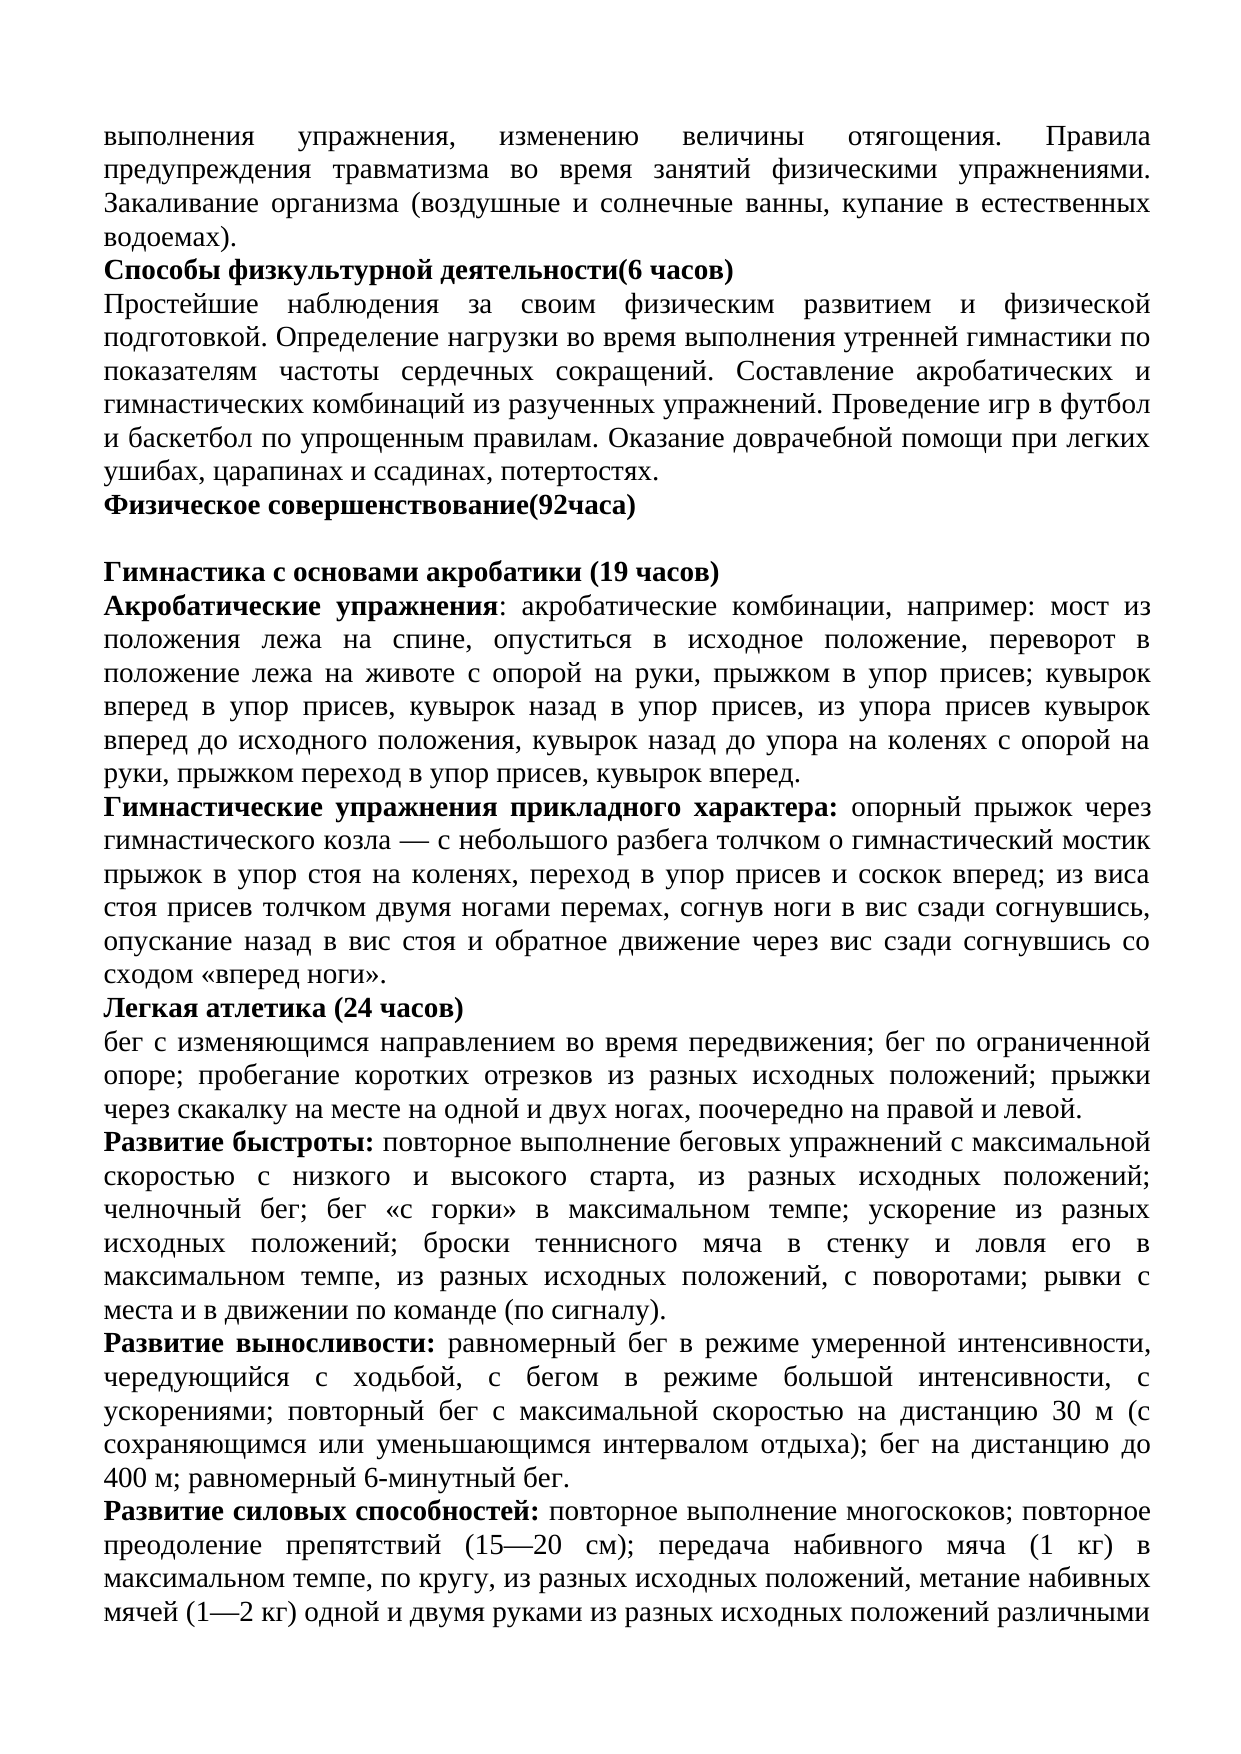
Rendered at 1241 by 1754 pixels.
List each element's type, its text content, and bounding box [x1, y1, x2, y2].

text бег с изменяющимся направлением во время передвижения; бег по ограниченной опоре; пробегание коротких отрезков из разных исходных положений; прыжки через скакалку на месте на одной и двух ногах, поочередно на правой и левой. [103, 1024, 1152, 1124]
text Гимнастика с основами акробатики (19 часов) [103, 554, 1152, 588]
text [103, 118, 1152, 252]
text Гимнастические упражнения прикладного характера: опорный прыжок через гимнастического козла — с небольшого разбега толчком о гимнастический мостик прыжок в упор стоя на коленях, переход в упор присев и соскок вперед; из виса стоя присев толчком двумя ногами перемах, согнув ноги в вис сзади согнувшись, опускание назад в вис стоя и обратное движение через вис сзади согнувшись со сходом «вперед ноги». [103, 789, 1152, 990]
text Способы физкультурной деятельности(6 часов) [103, 252, 1152, 286]
text Простейшие наблюдения за своим физическим развитием и физической подготовкой. Определение нагрузки во время выполнения утренней гимнастики по показателям частоты сердечных сокращений. Составление акробатических и гимнастических комбинаций из разученных упражнений. Проведение игр в футбол и баскетбол по упрощенным правилам. Оказание доврачебной помощи при легких ушибах, царапинах и ссадинах, потертостях. [103, 286, 1152, 487]
text Легкая атлетика (24 часов) [103, 990, 1152, 1024]
text Физическое совершенствование(92часа) [103, 487, 1152, 521]
text Развитие выносливости: равномерный бег в режиме умеренной интенсивности, чередующийся с ходьбой, с бегом в режиме большой интенсивности, с ускорениями; повторный бег с максимальной скоростью на дистанцию 30 м (с сохраняющимся или уменьшающимся интервалом отдыха); бег на дистанцию до 400 м; равномерный 6-минутный бег. [103, 1326, 1152, 1493]
text Акробатические упражнения: акробатические комбинации, например: мост из положения лежа на спине, опуститься в исходное положение, переворот в положение лежа на животе с опорой на руки, прыжком в упор присев; кувырок вперед в упор присев, кувырок назад в упор присев, из упора присев кувырок вперед до исходного положения, кувырок назад до упора на коленях с опорой на руки, прыжком переход в упор присев, кувырок вперед. [103, 588, 1152, 789]
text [103, 1493, 1152, 1627]
text Развитие быстроты: повторное выполнение беговых упражнений с максимальной скоростью с низкого и высокого старта, из разных исходных положений; челночный бег; бег «с горки» в максимальном темпе; ускорение из разных исходных положений; броски теннисного мяча в стенку и ловля его в максимальном темпе, из разных исходных положений, с поворотами; рывки с места и в движении по команде (по сигналу). [103, 1124, 1152, 1326]
